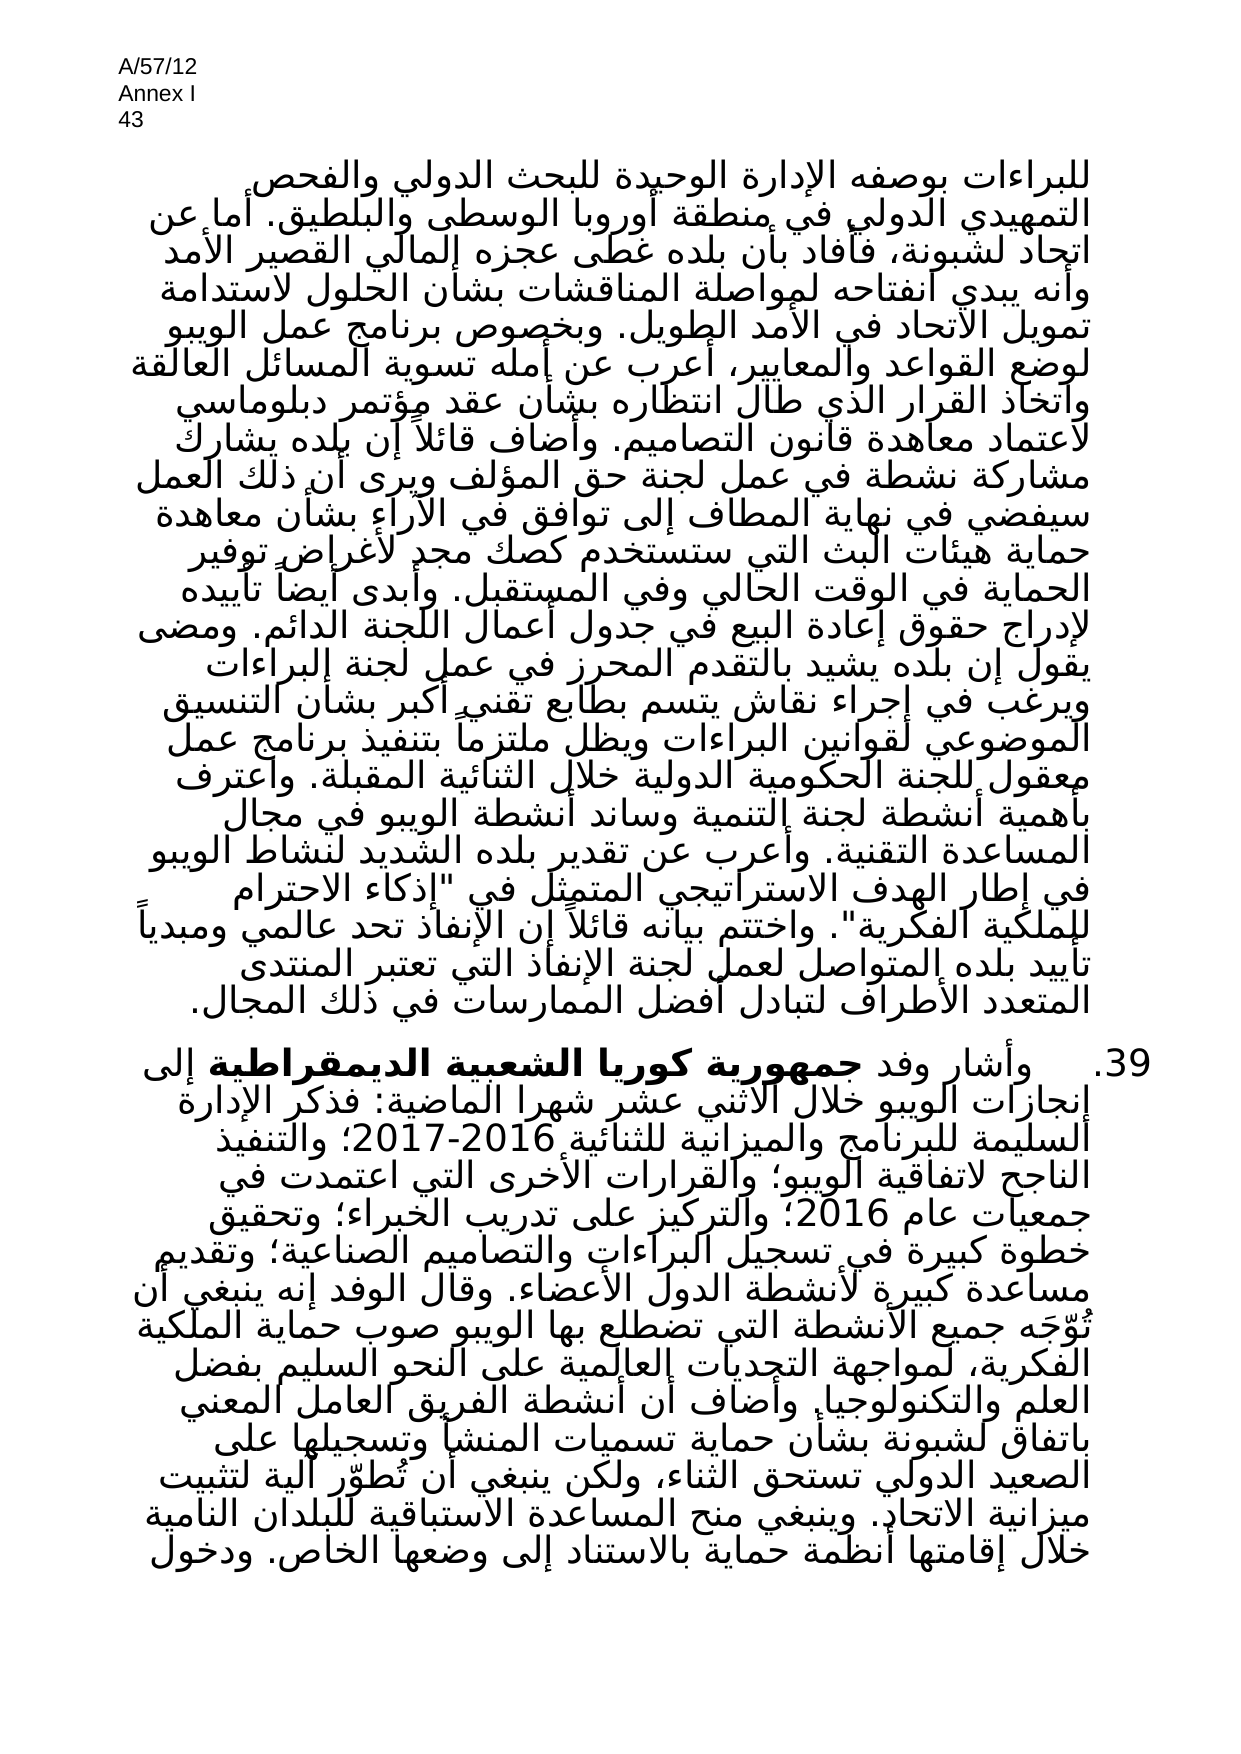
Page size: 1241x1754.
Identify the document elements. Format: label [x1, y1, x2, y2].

text [118, 158, 1092, 1021]
text [118, 1046, 1092, 1571]
